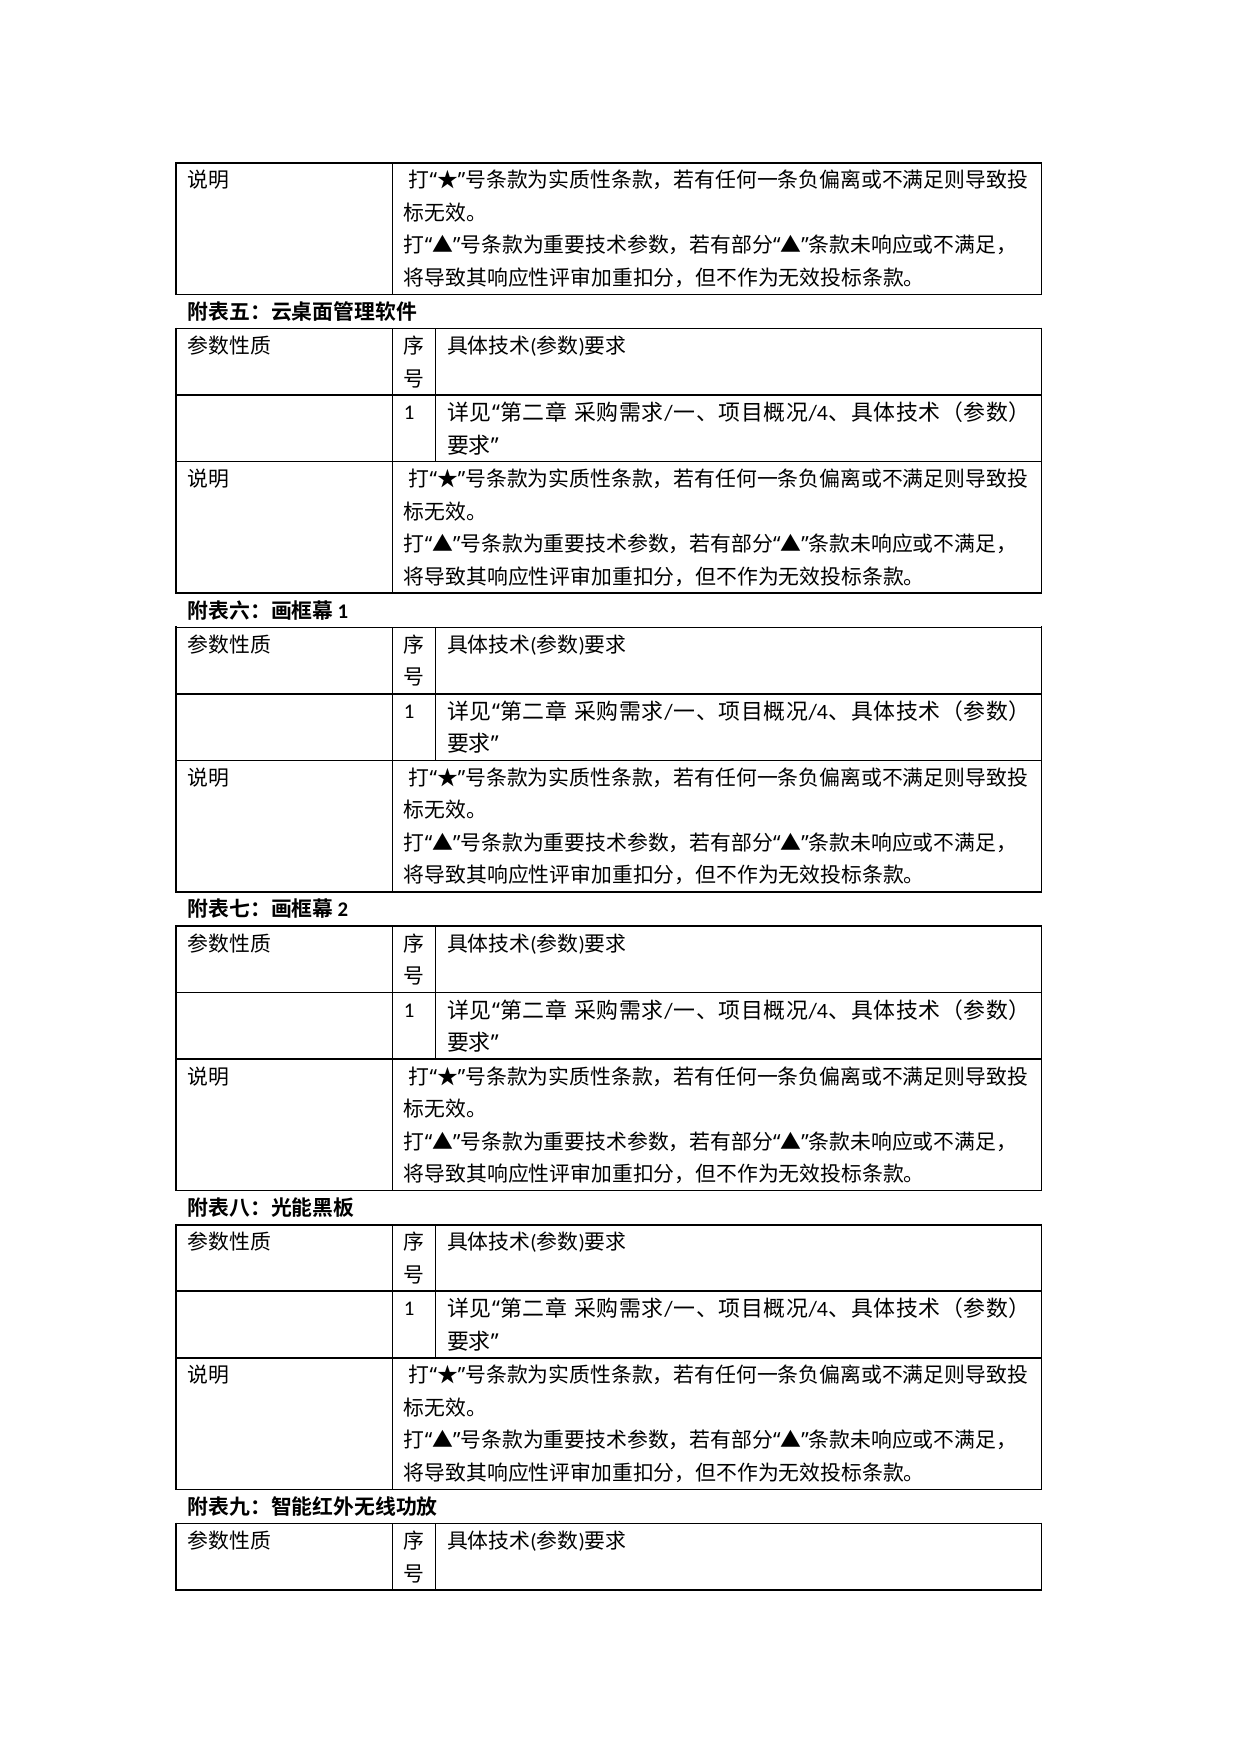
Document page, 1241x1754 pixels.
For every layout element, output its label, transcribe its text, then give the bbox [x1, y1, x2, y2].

text 附表六：画框幕1 [187, 594, 1053, 626]
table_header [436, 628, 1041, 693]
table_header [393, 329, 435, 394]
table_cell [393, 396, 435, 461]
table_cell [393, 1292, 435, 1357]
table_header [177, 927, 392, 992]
text 附表七：画框幕2 [187, 893, 1053, 925]
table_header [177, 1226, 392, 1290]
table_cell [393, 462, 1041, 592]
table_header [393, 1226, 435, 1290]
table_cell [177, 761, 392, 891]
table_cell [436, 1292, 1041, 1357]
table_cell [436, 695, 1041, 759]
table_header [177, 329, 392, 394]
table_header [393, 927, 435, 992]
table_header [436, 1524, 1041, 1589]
text 附表八：光能黑板 [187, 1191, 1053, 1224]
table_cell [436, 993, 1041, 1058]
text 附表五：云桌面管理软件 [187, 295, 1053, 328]
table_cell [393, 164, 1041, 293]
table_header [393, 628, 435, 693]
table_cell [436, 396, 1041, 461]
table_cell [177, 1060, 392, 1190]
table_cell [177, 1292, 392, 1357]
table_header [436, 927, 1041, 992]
text 附表九：智能红外无线功放 [187, 1490, 1053, 1523]
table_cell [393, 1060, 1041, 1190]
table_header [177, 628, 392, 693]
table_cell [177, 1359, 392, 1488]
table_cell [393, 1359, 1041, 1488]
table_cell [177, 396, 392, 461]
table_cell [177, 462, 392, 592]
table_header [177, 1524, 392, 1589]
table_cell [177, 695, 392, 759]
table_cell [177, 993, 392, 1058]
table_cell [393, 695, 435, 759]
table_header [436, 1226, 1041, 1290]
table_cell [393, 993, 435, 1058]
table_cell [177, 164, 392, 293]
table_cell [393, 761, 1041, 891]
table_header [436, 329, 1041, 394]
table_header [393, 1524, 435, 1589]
